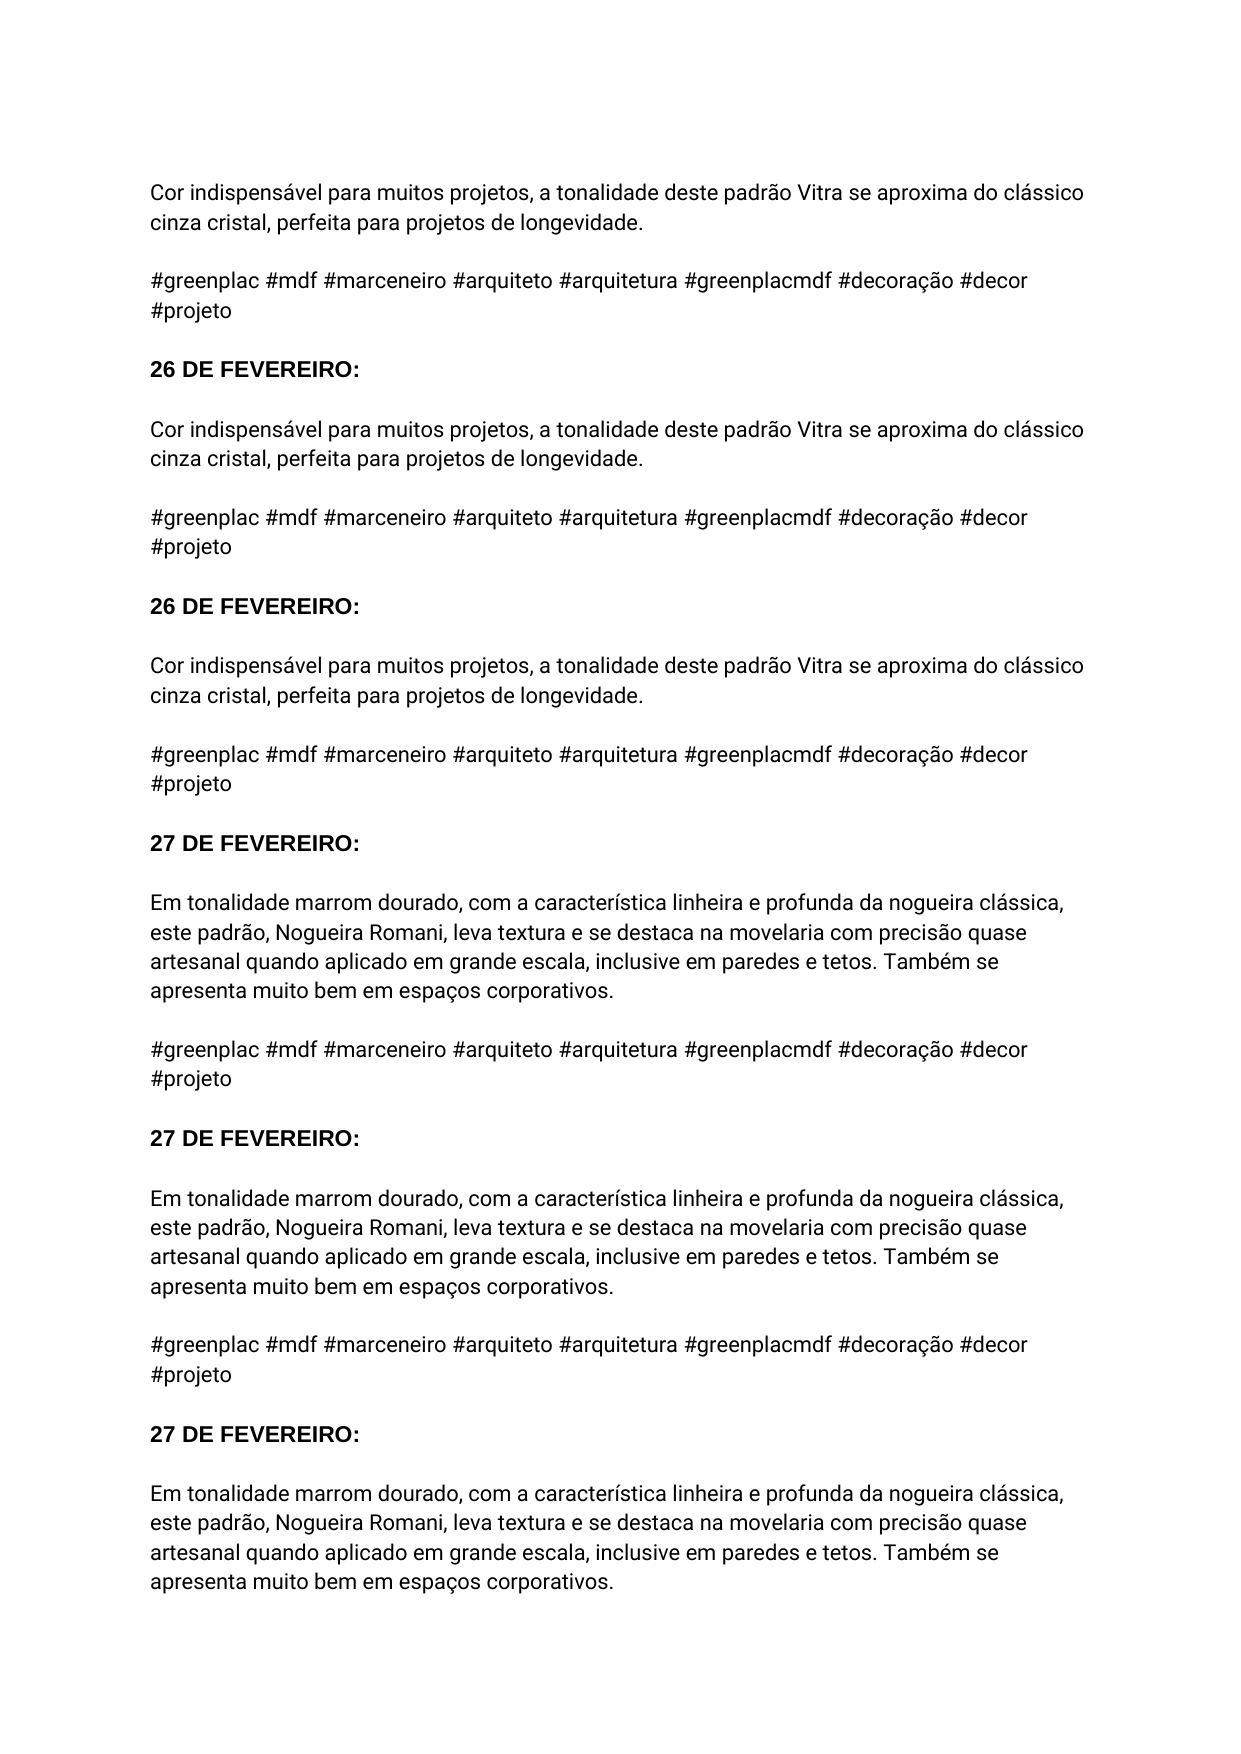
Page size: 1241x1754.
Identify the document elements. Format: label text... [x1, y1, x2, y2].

text 27 DE FEVEREIRO: [150, 830, 1090, 856]
text 26 DE FEVEREIRO: [150, 356, 1090, 383]
text Cor indispensável para muitos projetos, a tonalidade deste padrão Vitra se aproxima do clássico cinza cristal, perfeita para projetos de longevidade. [150, 653, 1090, 708]
text #greenplac #mdf #marceneiro #arquiteto #arquitetura #greenplacmdf #decoração #decor #projeto [150, 1037, 1090, 1092]
text Em tonalidade marrom dourado, com a característica linheira e profunda da nogueira clássica, este padrão, Nogueira Romani, leva textura e se destaca na movelaria com precisão quase artesanal quando aplicado em grande escala, inclusive em paredes e tetos. Também se apresenta muito bem em espaços corporativos. [150, 890, 1090, 1004]
text Cor indispensável para muitos projetos, a tonalidade deste padrão Vitra se aproxima do clássico cinza cristal, perfeita para projetos de longevidade. [150, 417, 1090, 472]
text 27 DE FEVEREIRO: [150, 1125, 1090, 1152]
text #greenplac #mdf #marceneiro #arquiteto #arquitetura #greenplacmdf #decoração #decor #projeto [150, 742, 1090, 797]
text Em tonalidade marrom dourado, com a característica linheira e profunda da nogueira clássica, este padrão, Nogueira Romani, leva textura e se destaca na movelaria com precisão quase artesanal quando aplicado em grande escala, inclusive em paredes e tetos. Também se apresenta muito bem em espaços corporativos. [150, 1481, 1090, 1595]
text #greenplac #mdf #marceneiro #arquiteto #arquitetura #greenplacmdf #decoração #decor #projeto [150, 1332, 1090, 1387]
text Em tonalidade marrom dourado, com a característica linheira e profunda da nogueira clássica, este padrão, Nogueira Romani, leva textura e se destaca na movelaria com precisão quase artesanal quando aplicado em grande escala, inclusive em paredes e tetos. Também se apresenta muito bem em espaços corporativos. [150, 1186, 1090, 1299]
text #greenplac #mdf #marceneiro #arquiteto #arquitetura #greenplacmdf #decoração #decor #projeto [150, 505, 1090, 560]
text Cor indispensável para muitos projetos, a tonalidade deste padrão Vitra se aproxima do clássico cinza cristal, perfeita para projetos de longevidade. [150, 180, 1090, 235]
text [150, 268, 1090, 323]
text 27 DE FEVEREIRO: [150, 1421, 1090, 1447]
text 26 DE FEVEREIRO: [150, 593, 1090, 619]
